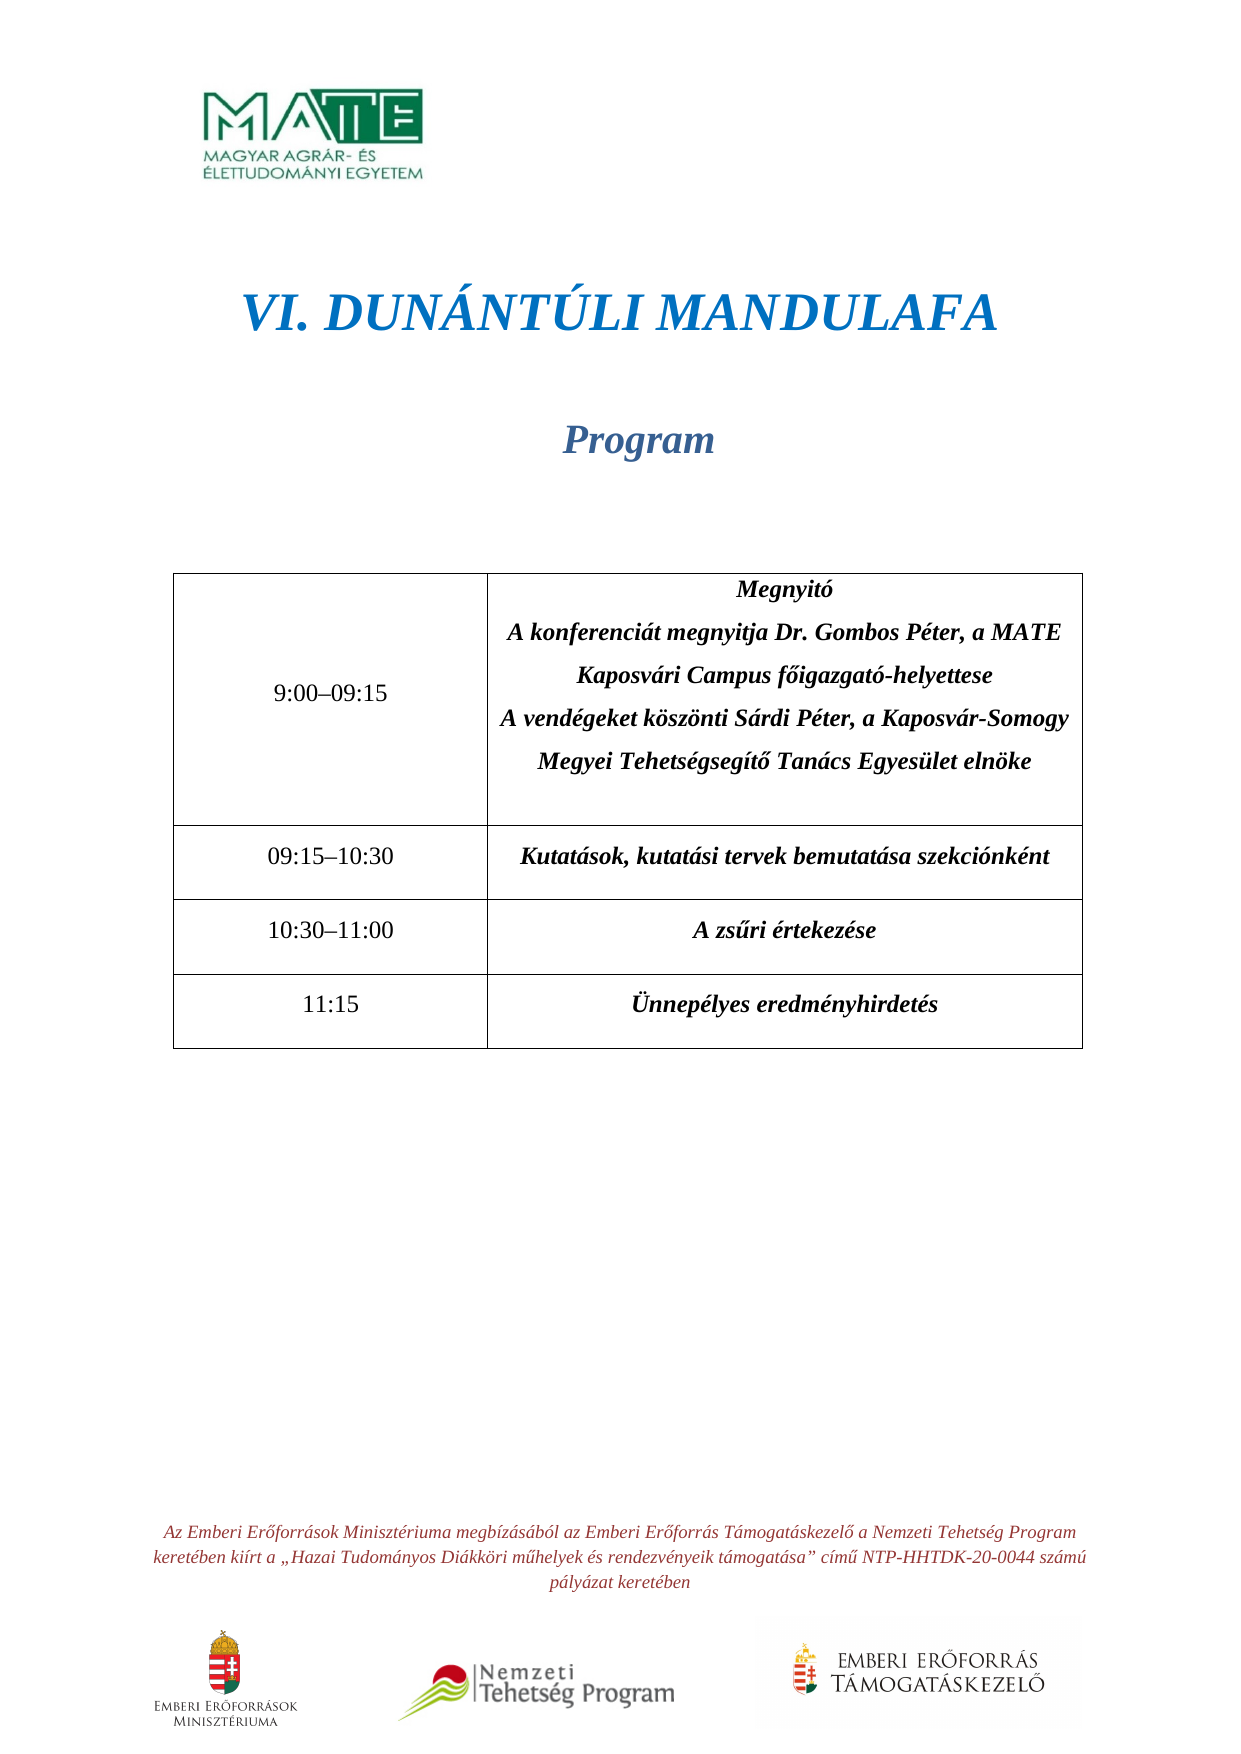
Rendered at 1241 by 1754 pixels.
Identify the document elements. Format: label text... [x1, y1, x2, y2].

table_cell A zsűri értekezése [488, 900, 1082, 973]
picture [754, 1616, 1083, 1729]
picture [387, 1653, 687, 1729]
text VI. DUNÁNTÚLI MANDULAFA [148, 280, 1093, 343]
table_cell Kutatások, kutatási tervek bemutatása szekciónként [488, 826, 1082, 899]
table_cell 10:30–11:00 [174, 900, 487, 973]
table_cell Ünnepélyes eredményhirdetés [488, 975, 1082, 1047]
table_header 9:00–09:15 [174, 574, 487, 825]
text Program [185, 414, 1093, 462]
table_cell 09:15–10:30 [174, 826, 487, 899]
picture [153, 1630, 298, 1729]
table_cell 11:15 [174, 975, 487, 1047]
picture [147, 44, 479, 223]
table_header Megnyitó A konferenciát megnyitja Dr. Gombos Péter, a MATE Kaposvári Campus főigazgató-helyettese A vendégeket köszönti Sárdi Péter, a Kaposvár-Somogy Megyei Tehetségsegítő Tanács Egyesület elnöke [488, 574, 1082, 825]
